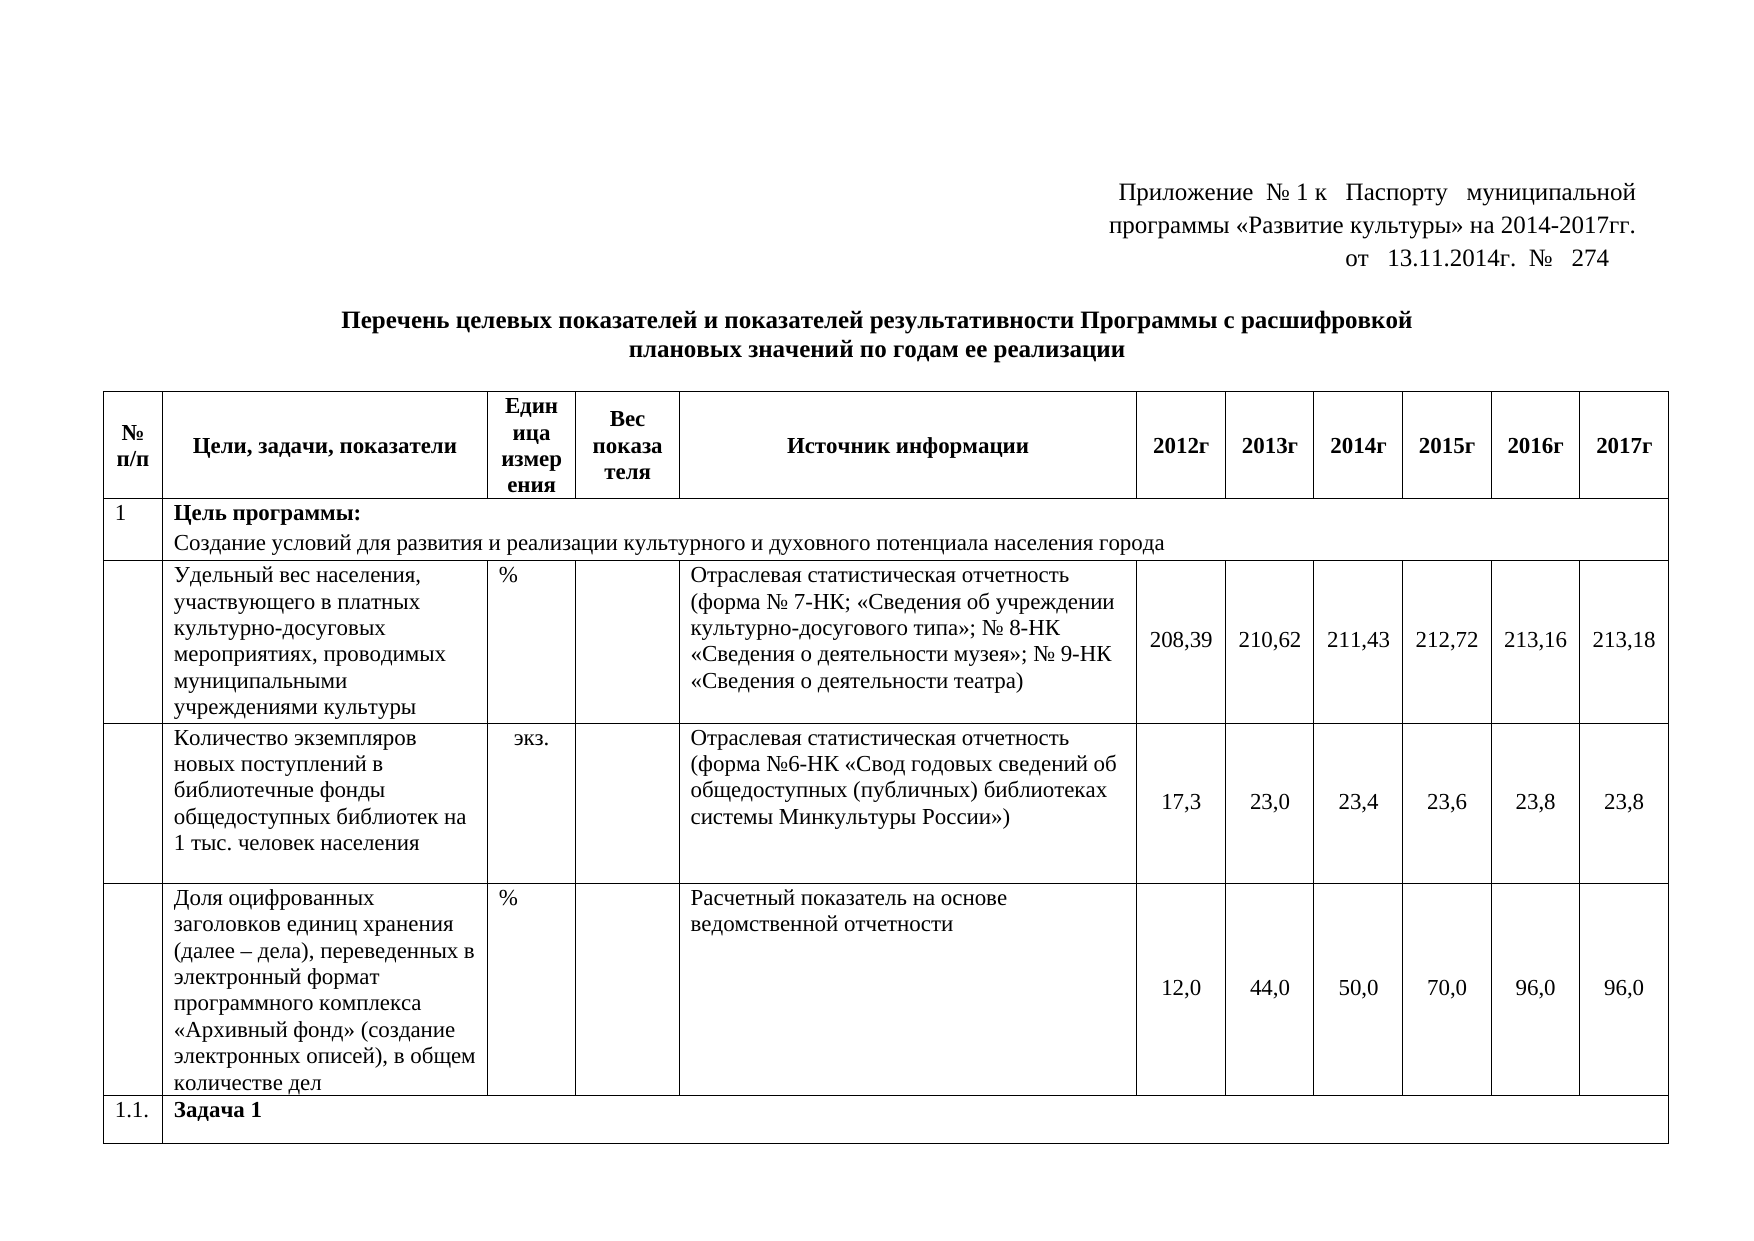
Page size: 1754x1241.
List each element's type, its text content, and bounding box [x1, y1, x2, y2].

table_cell 213,18 [1580, 561, 1668, 723]
table_cell [104, 724, 162, 883]
table_cell [104, 884, 162, 1095]
table_cell 212,72 [1403, 561, 1491, 723]
table_header 2012г [1137, 392, 1225, 498]
table_cell [576, 724, 679, 883]
table_cell 50,0 [1314, 884, 1402, 1095]
table_cell % [488, 884, 575, 1095]
table_cell Удельный вес населения, участвующего в платных культурно-досуговых мероприятиях, проводимых муниципальными учреждениями культуры [163, 561, 487, 723]
text программы «Развитие культуры» на 2014-2017гг. [118, 210, 1636, 239]
table_cell [104, 561, 162, 723]
text Приложение № 1 к Паспорту муниципальной [118, 177, 1636, 206]
text от 13.11.2014г. № 274 [118, 243, 1636, 272]
table_cell 44,0 [1226, 884, 1313, 1095]
table_cell 210,62 [1226, 561, 1313, 723]
table_cell 23,0 [1226, 724, 1313, 883]
table_cell Отраслевая статистическая отчетность (форма №6-НК «Свод годовых сведений об общедоступных (публичных) библиотеках системы Минкультуры России») [680, 724, 1136, 883]
table_cell [576, 884, 679, 1095]
text плановых значений по годам ее реализации [118, 334, 1636, 362]
table_cell 23,4 [1314, 724, 1402, 883]
table_cell 96,0 [1492, 884, 1579, 1095]
table_cell Доля оцифрованных заголовков единиц хранения (далее – дела), переведенных в электронный формат программного комплекса «Архивный фонд» (создание электронных описей), в общем количестве дел [163, 884, 487, 1095]
table_header 2015г [1403, 392, 1491, 498]
table_cell 211,43 [1314, 561, 1402, 723]
table_cell экз. [488, 724, 575, 883]
table_header 2017г [1580, 392, 1668, 498]
table_cell Количество экземпляров новых поступлений в библиотечные фонды общедоступных библиотек на 1 тыс. человек населения [163, 724, 487, 883]
table_cell 23,6 [1403, 724, 1491, 883]
table_cell Цель программы: Создание условий для развития и реализации культурного и духовного потенциала населения города [163, 499, 1668, 560]
table_header 2014г [1314, 392, 1402, 498]
table_header Вес показателя [576, 392, 679, 498]
text Перечень целевых показателей и показателей результативности Программы с расшифровкой [118, 305, 1636, 334]
table_cell 96,0 [1580, 884, 1668, 1095]
table_header Цели, задачи, показатели [163, 392, 487, 498]
table_header 2016г [1492, 392, 1579, 498]
table_header 2013г [1226, 392, 1313, 498]
table_cell 23,8 [1580, 724, 1668, 883]
table_cell 17,3 [1137, 724, 1225, 883]
table_cell Отраслевая статистическая отчетность (форма № 7-НК; «Сведения об учреждении культурно-досугового типа»; № 8-НК «Сведения о деятельности музея»; № 9-НК «Сведения о деятельности театра) [680, 561, 1136, 723]
table_cell 208,39 [1137, 561, 1225, 723]
table_header Единица измерения [488, 392, 575, 498]
table_cell 1 [104, 499, 162, 560]
table_cell 23,8 [1492, 724, 1579, 883]
table_cell 1.1. [104, 1096, 162, 1143]
table_cell 12,0 [1137, 884, 1225, 1095]
table_cell [576, 561, 679, 723]
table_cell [163, 1096, 1668, 1143]
table_header № п/п [104, 392, 162, 498]
table_cell 70,0 [1403, 884, 1491, 1095]
table_cell % [488, 561, 575, 723]
table_cell 213,16 [1492, 561, 1579, 723]
table_cell Расчетный показатель на основе ведомственной отчетности [680, 884, 1136, 1095]
table_header Источник информации [680, 392, 1136, 498]
